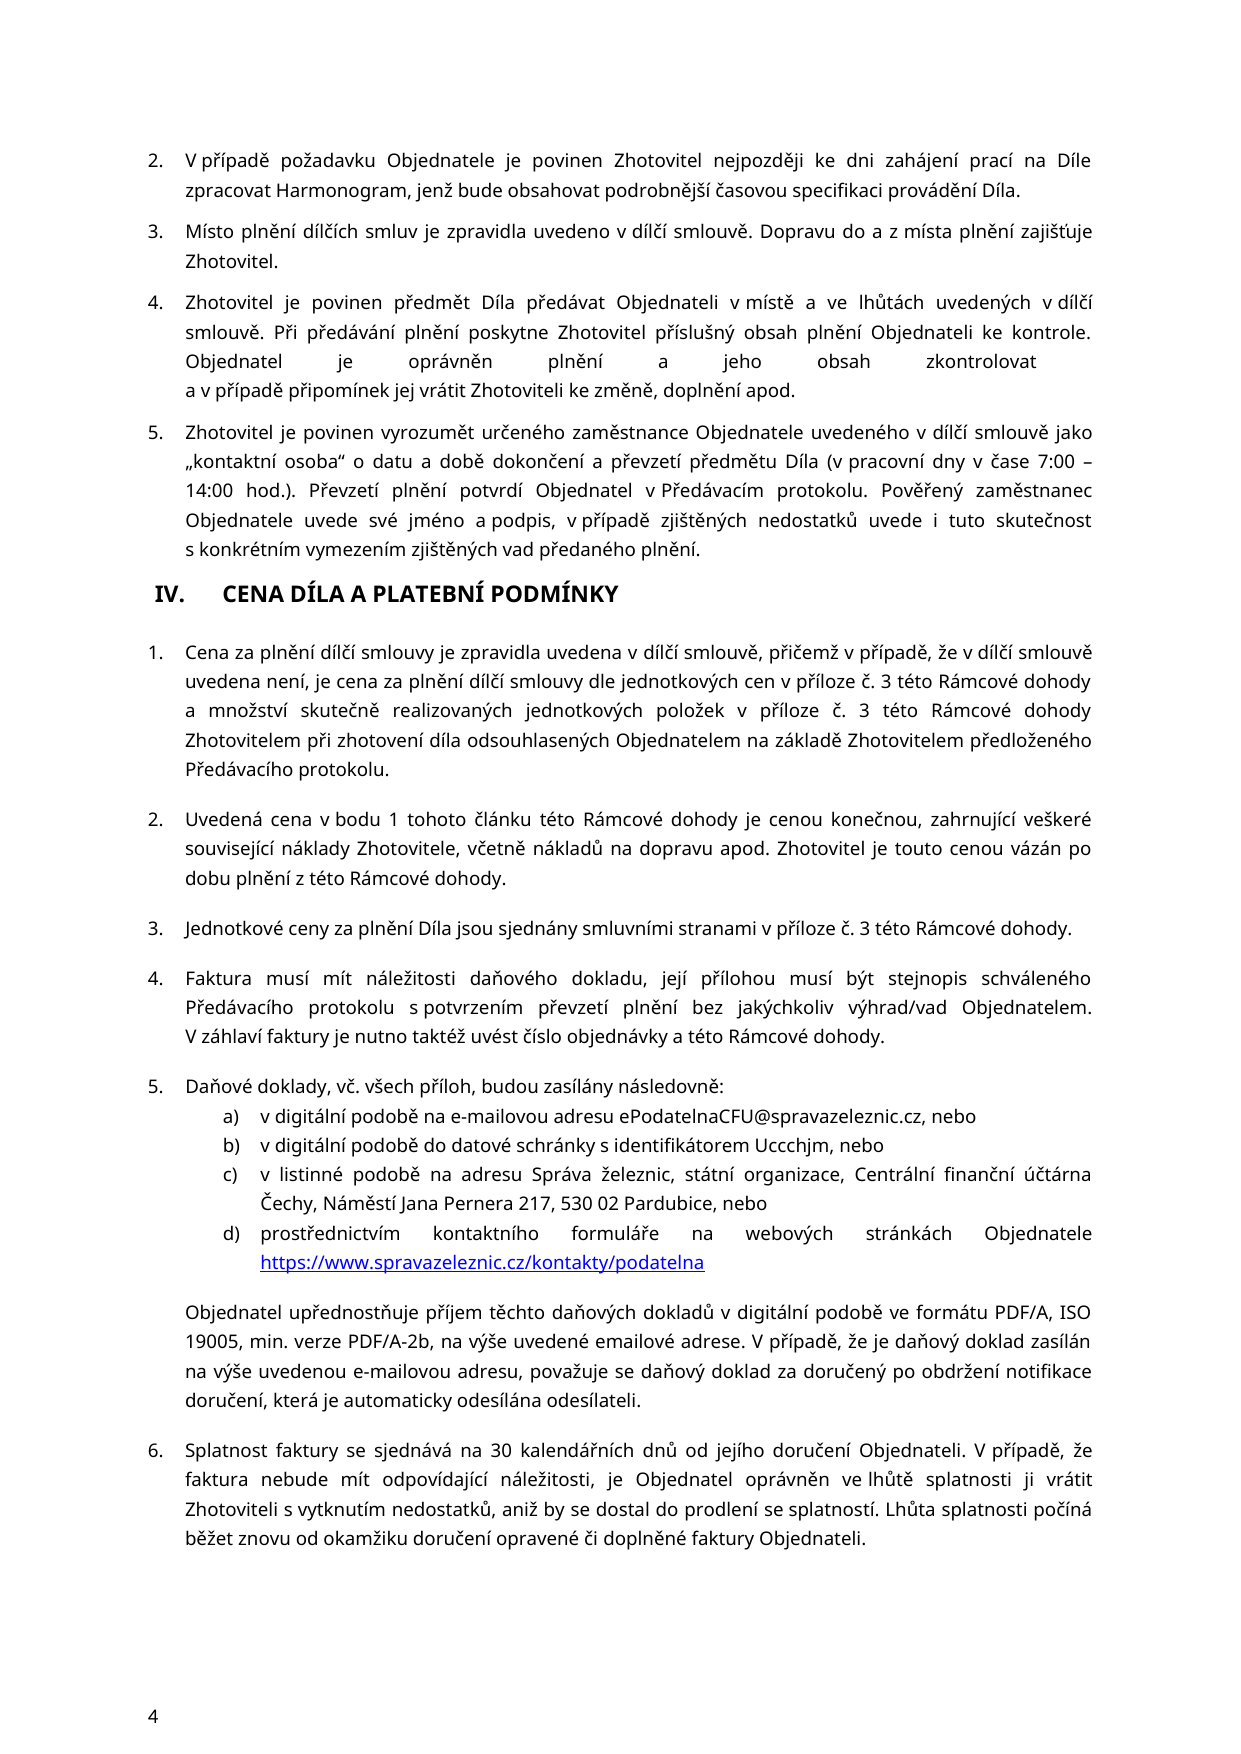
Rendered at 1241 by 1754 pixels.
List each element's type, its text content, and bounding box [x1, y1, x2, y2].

list Daňové doklady, vč. všech příloh, budou zasílány následovně: [148, 1074, 1093, 1099]
text Zhotovitel je povinen vyrozumět určeného zaměstnance Objednatele uvedeného v dílčí smlouvě jako „kontaktní osoba“ o datu a době dokončení a převzetí předmětu Díla (v pracovní dny v čase 7:00 – 14:00 hod.). Převzetí plnění potvrdí Objednatel v Předávacím protokolu. Pověřený zaměstnanec Objednatele uvede své jméno a podpis, v případě zjištěných nedostatků uvede i tuto skutečnost s konkrétním vymezením zjištěných vad předaného plnění. [148, 419, 1093, 562]
text Objednatel upřednostňuje příjem těchto daňových dokladů v digitální podobě ve formátu PDF/A, ISO 19005, min. verze PDF/A-2b, na výše uvedené emailové adrese. V případě, že je daňový doklad zasílán na výše uvedenou e-mailovou adresu, považuje se daňový doklad za doručený po obdržení notifikace doručení, která je automaticky odesílána odesílateli. [185, 1299, 1093, 1413]
text V případě požadavku Objednatele je povinen Zhotovitel nejpozději ke dni zahájení prací na Díle zpracovat Harmonogram, jenž bude obsahovat podrobnější časovou specifikaci provádění Díla. [148, 148, 1093, 202]
text Zhotovitel je povinen předmět Díla předávat Objednateli v místě a ve lhůtách uvedených v dílčí smlouvě. Při předávání plnění poskytne Zhotovitel příslušný obsah plnění Objednateli ke kontrole. Objednatel je oprávněn plnění a jeho obsah zkontrolovat a v případě připomínek jej vrátit Zhotoviteli ke změně, doplnění apod. [148, 290, 1093, 403]
list Uvedená cena v bodu 1 tohoto článku této Rámcové dohody je cenou konečnou, zahrnující veškeré související náklady Zhotovitele, včetně nákladů na dopravu apod. Zhotovitel je touto cenou vázán po dobu plnění z této Rámcové dohody. [148, 806, 1093, 890]
list v digitální podobě na e-mailovou adresu ePodatelnaCFU@spravazeleznic.cz, nebo [223, 1103, 1093, 1128]
list CENA DÍLA A PLATEBNÍ PODMÍNKY [185, 578, 1093, 609]
list prostřednictvím kontaktního formuláře na webových stránkách Objednatele https://www.spravazeleznic.cz/kontakty/podatelna [223, 1220, 1093, 1275]
list Cena za plnění dílčí smlouvy je zpravidla uvedena v dílčí smlouvě, přičemž v případě, že v dílčí smlouvě uvedena není, je cena za plnění dílčí smlouvy dle jednotkových cen v příloze č. 3 této Rámcové dohody a množství skutečně realizovaných jednotkových položek v příloze č. 3 této Rámcové dohody Zhotovitelem při zhotovení díla odsouhlasených Objednatelem na základě Zhotovitelem předloženého Předávacího protokolu. [148, 639, 1093, 782]
list v listinné podobě na adresu Správa železnic, státní organizace, Centrální finanční účtárna Čechy, Náměstí Jana Pernera 217, 530 02 Pardubice, nebo [223, 1161, 1093, 1216]
list Faktura musí mít náležitosti daňového dokladu, její přílohou musí být stejnopis schváleného Předávacího protokolu s potvrzením převzetí plnění bez jakýchkoliv výhrad/vad Objednatelem. V záhlaví faktury je nutno taktéž uvést číslo objednávky a této Rámcové dohody. [148, 965, 1093, 1049]
list Splatnost faktury se sjednává na 30 kalendářních dnů od jejího doručení Objednateli. V případě, že faktura nebude mít odpovídající náležitosti, je Objednatel oprávněn ve lhůtě splatnosti ji vrátit Zhotoviteli s vytknutím nedostatků, aniž by se dostal do prodlení se splatností. Lhůta splatnosti počíná běžet znovu od okamžiku doručení opravené či doplněné faktury Objednateli. [148, 1437, 1093, 1551]
list Jednotkové ceny za plnění Díla jsou sjednány smluvními stranami v příloze č. 3 této Rámcové dohody. [148, 915, 1093, 940]
list v digitální podobě do datové schránky s identifikátorem Uccchjm, nebo [223, 1132, 1093, 1158]
text Místo plnění dílčích smluv je zpravidla uvedeno v dílčí smlouvě. Dopravu do a z místa plnění zajišťuje Zhotovitel. [148, 219, 1093, 273]
